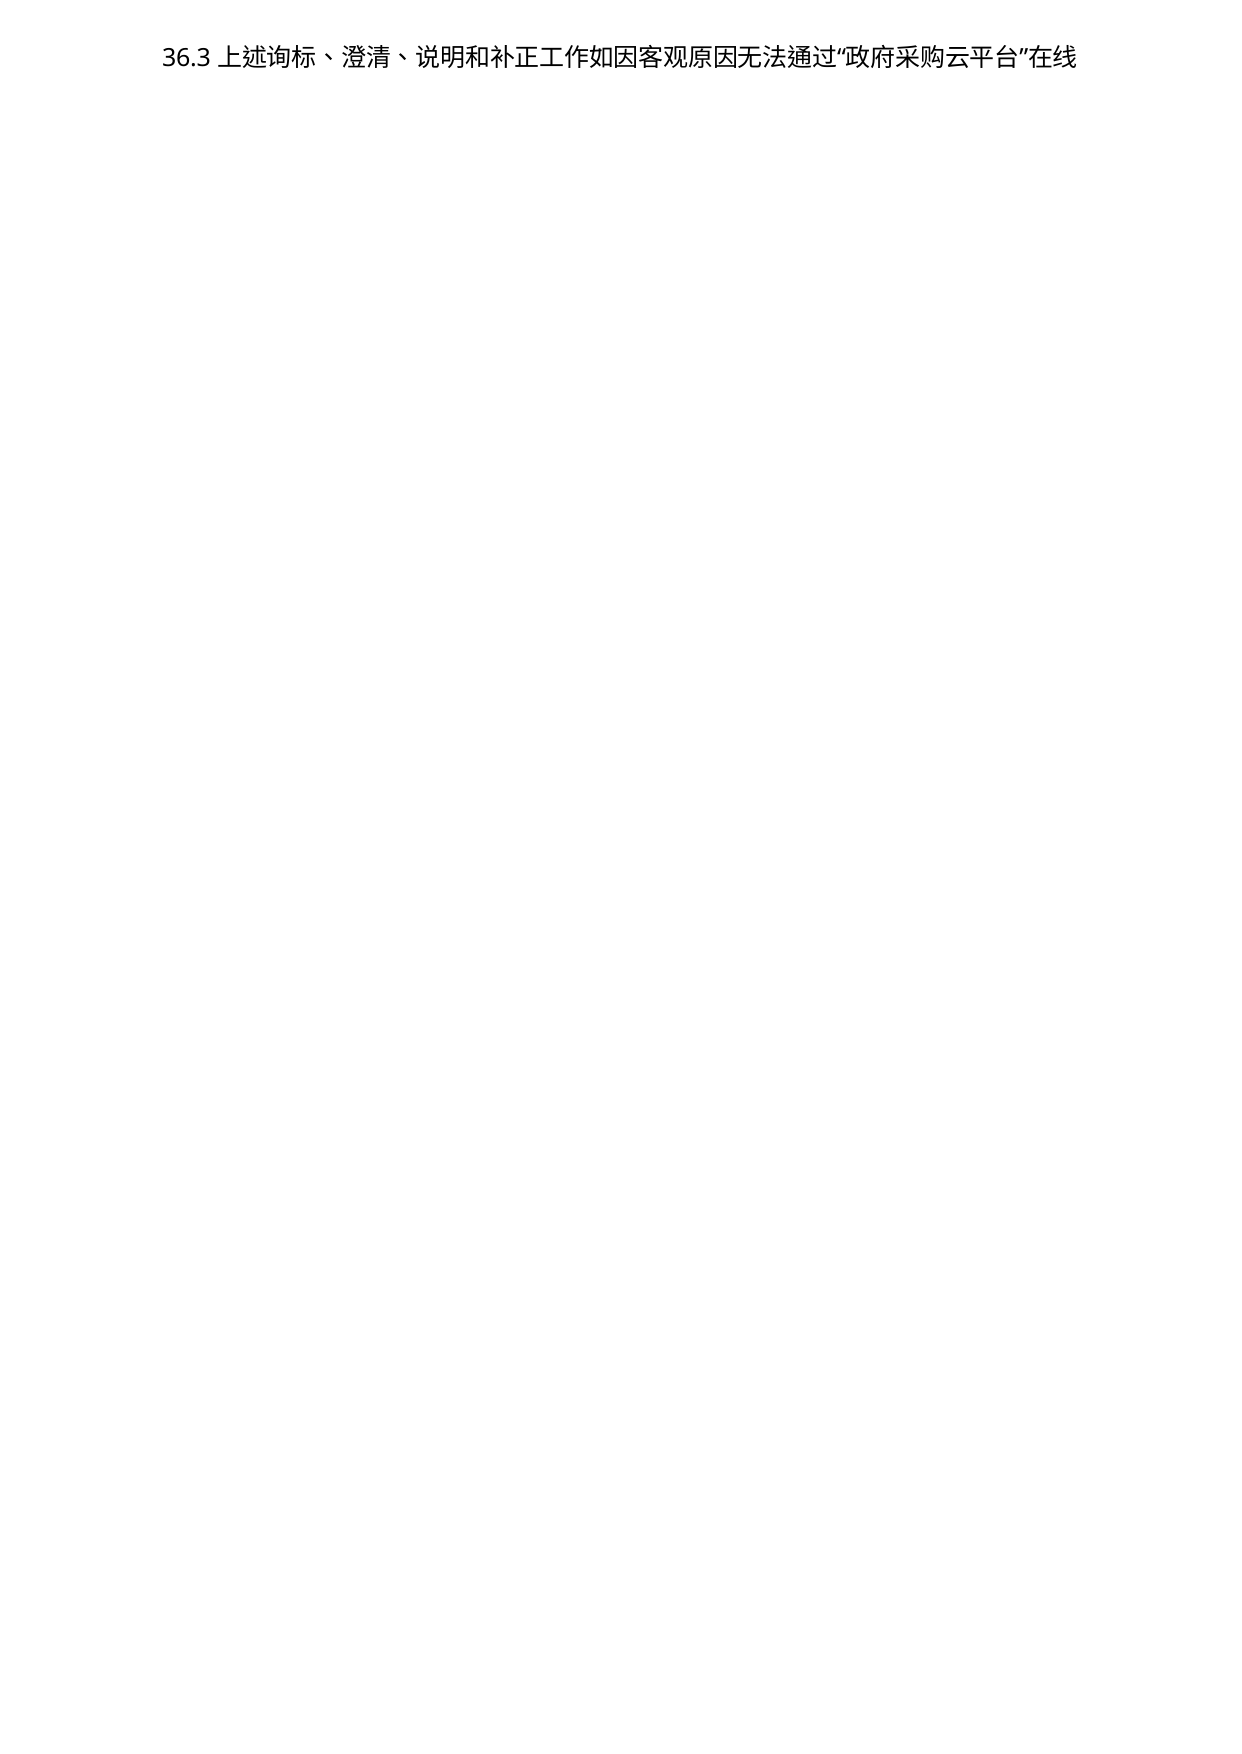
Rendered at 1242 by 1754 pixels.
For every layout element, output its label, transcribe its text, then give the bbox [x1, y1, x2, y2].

text 36.3 上述询标、澄清、说明和补正工作如因客观原因无法通过“政府采购云平台”在线 [162, 42, 1154, 73]
